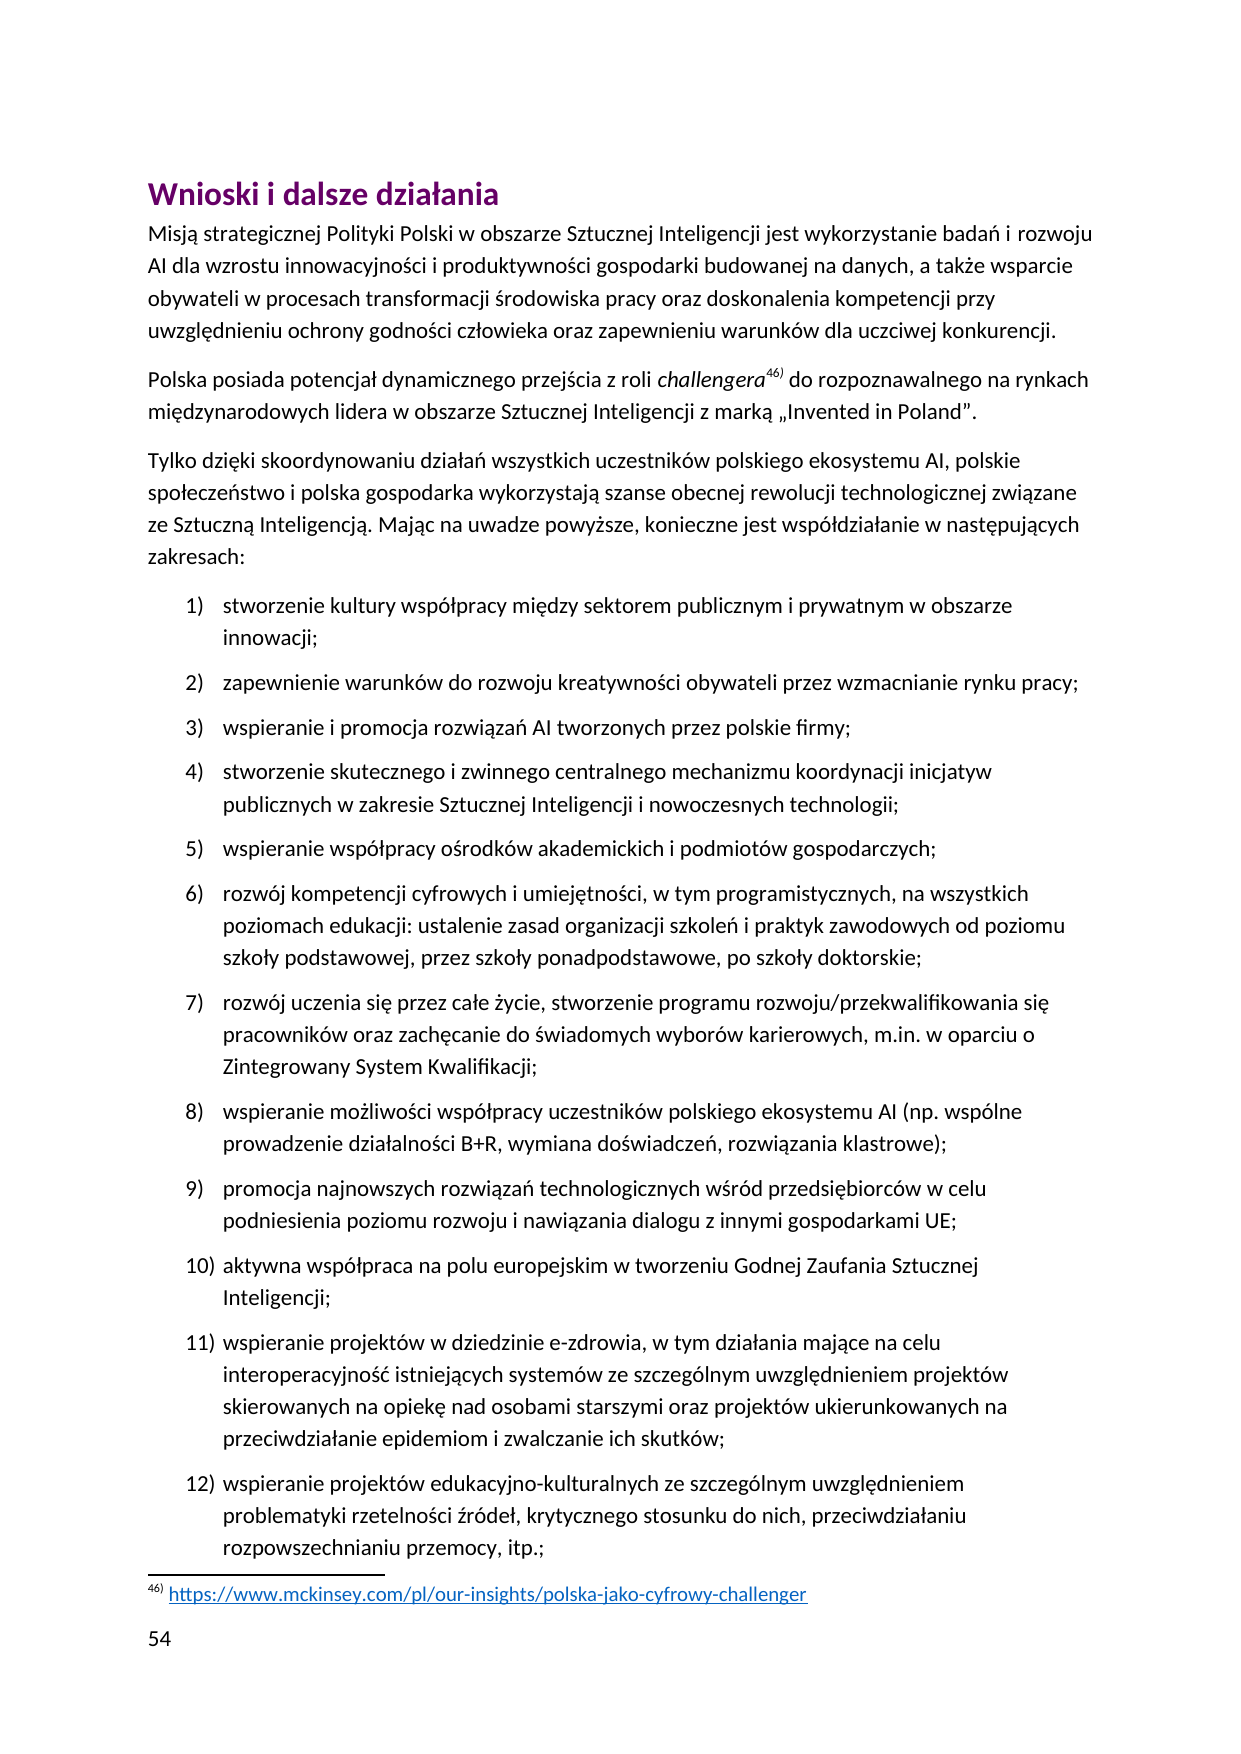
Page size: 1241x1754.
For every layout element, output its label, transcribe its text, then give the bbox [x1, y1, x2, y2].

list wspieranie projektów w dziedzinie e-zdrowia, w tym działania mające na celu interoperacyjność istniejących systemów ze szczególnym uwzględnieniem projektów skierowanych na opiekę nad osobami starszymi oraz projektów ukierunkowanych na przeciwdziałanie epidemiom i zwalczanie ich skutków; [185, 1328, 1093, 1452]
list promocja najnowszych rozwiązań technologicznych wśród przedsiębiorców w celu podniesienia poziomu rozwoju i nawiązania dialogu z innymi gospodarkami UE; [185, 1174, 1093, 1234]
list wspieranie współpracy ośrodków akademickich i podmiotów gospodarczych; [185, 834, 1093, 862]
text Misją strategicznej Polityki Polski w obszarze Sztucznej Inteligencji jest wykorzystanie badań i rozwoju AI dla wzrostu innowacyjności i produktywności gospodarki budowanej na danych, a także wsparcie obywateli w procesach transformacji środowiska pracy oraz doskonalenia kompetencji przy uwzględnieniu ochrony godności człowieka oraz zapewnieniu warunków dla uczciwej konkurencji. [148, 219, 1093, 344]
list wspieranie projektów edukacyjno-kulturalnych ze szczególnym uwzględnieniem problematyki rzetelności źródeł, krytycznego stosunku do nich, przeciwdziałaniu rozpowszechnianiu przemocy, itp.; [185, 1469, 1093, 1561]
list rozwój kompetencji cyfrowych i umiejętności, w tym programistycznych, na wszystkich poziomach edukacji: ustalenie zasad organizacji szkoleń i praktyk zawodowych od poziomu szkoły podstawowej, przez szkoły ponadpodstawowe, po szkoły doktorskie; [185, 879, 1093, 971]
list wspieranie i promocja rozwiązań AI tworzonych przez polskie firmy; [185, 713, 1093, 741]
subtitle Wnioski i dalsze działania [148, 173, 1093, 213]
list aktywna współpraca na polu europejskim w tworzeniu Godnej Zaufania Sztucznej Inteligencji; [185, 1251, 1093, 1311]
text Tylko dzięki skoordynowaniu działań wszystkich uczestników polskiego ekosystemu AI, polskie społeczeństwo i polska gospodarka wykorzystają szanse obecnej rewolucji technologicznej związane ze Sztuczną Inteligencją. Mając na uwadze powyższe, konieczne jest współdziałanie w następujących zakresach: [148, 446, 1093, 570]
list rozwój uczenia się przez całe życie, stworzenie programu rozwoju/przekwalifikowania się pracowników oraz zachęcanie do świadomych wyborów karierowych, m.in. w oparciu o Zintegrowany System Kwalifikacji; [185, 988, 1093, 1081]
list stworzenie kultury współpracy między sektorem publicznym i prywatnym w obszarze innowacji; [185, 591, 1093, 651]
list zapewnienie warunków do rozwoju kreatywności obywateli przez wzmacnianie rynku pracy; [185, 668, 1093, 696]
list stworzenie skutecznego i zwinnego centralnego mechanizmu koordynacji inicjatyw publicznych w zakresie Sztucznej Inteligencji i nowoczesnych technologii; [185, 757, 1093, 818]
text Polska posiada potencjał dynamicznego przejścia z roli challengera) do rozpoznawalnego na rynkach międzynarodowych lidera w obszarze Sztucznej Inteligencji z marką „Invented in Poland”. [148, 365, 1093, 425]
list wspieranie możliwości współpracy uczestników polskiego ekosystemu AI (np. wspólne prowadzenie działalności B+R, wymiana doświadczeń, rozwiązania klastrowe); [185, 1097, 1093, 1157]
